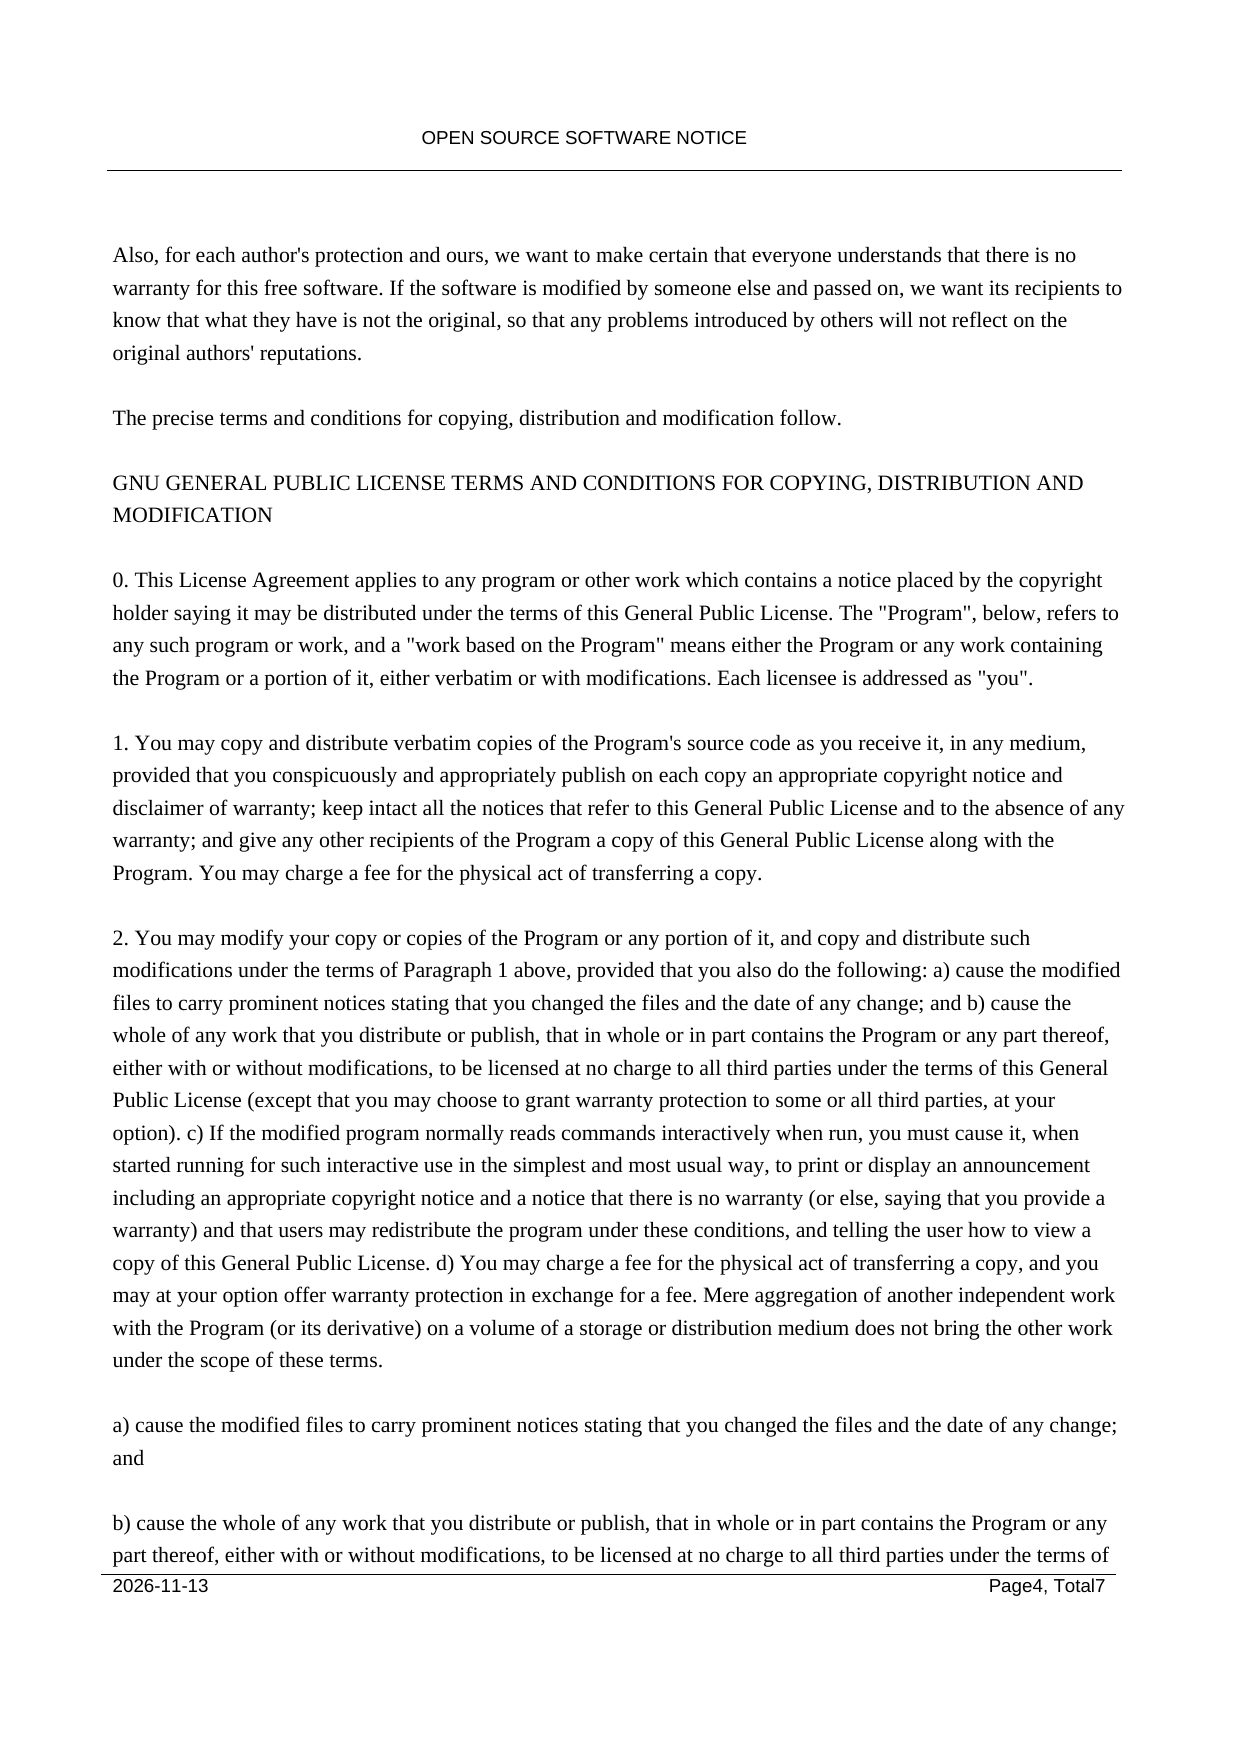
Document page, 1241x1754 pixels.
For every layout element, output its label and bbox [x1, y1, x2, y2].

text [112, 206, 1128, 1571]
